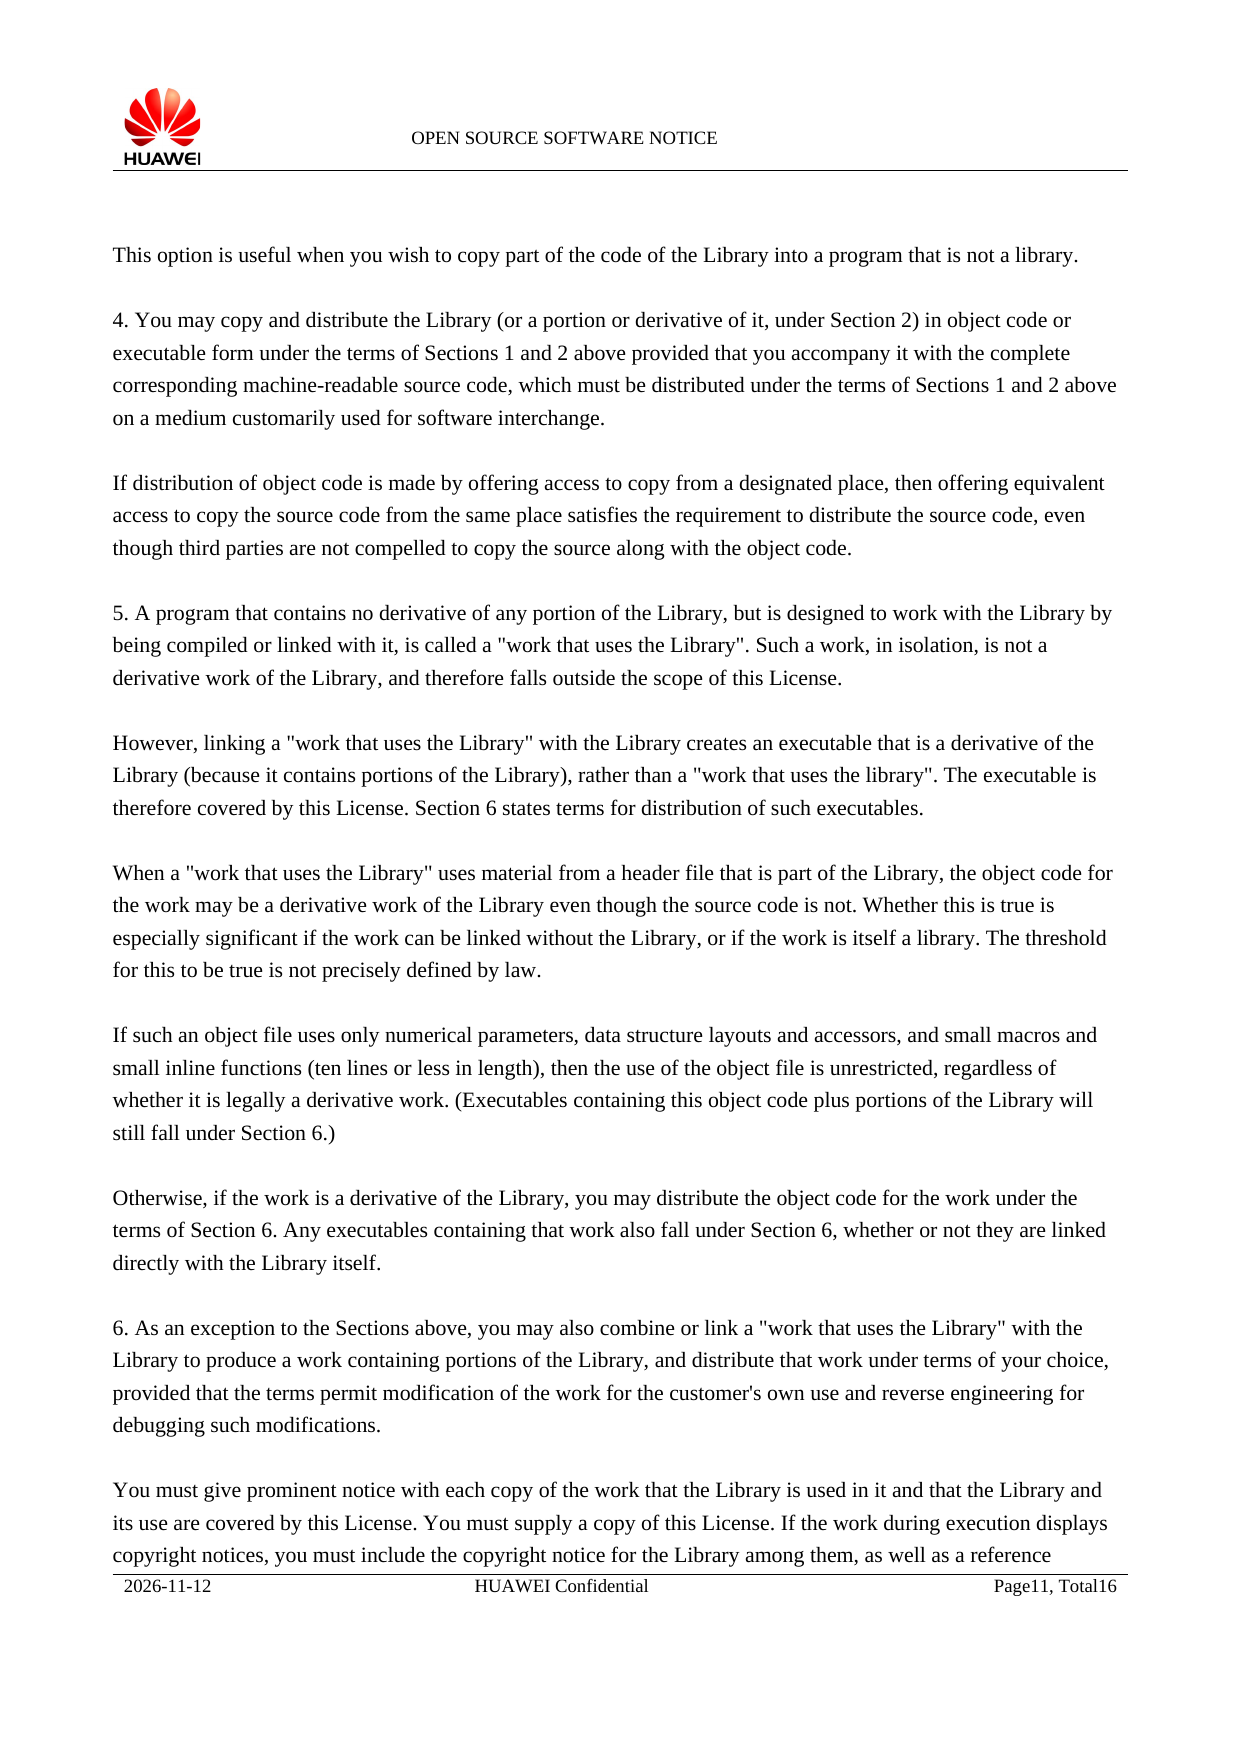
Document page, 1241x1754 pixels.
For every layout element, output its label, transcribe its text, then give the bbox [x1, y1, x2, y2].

picture [124, 88, 201, 165]
